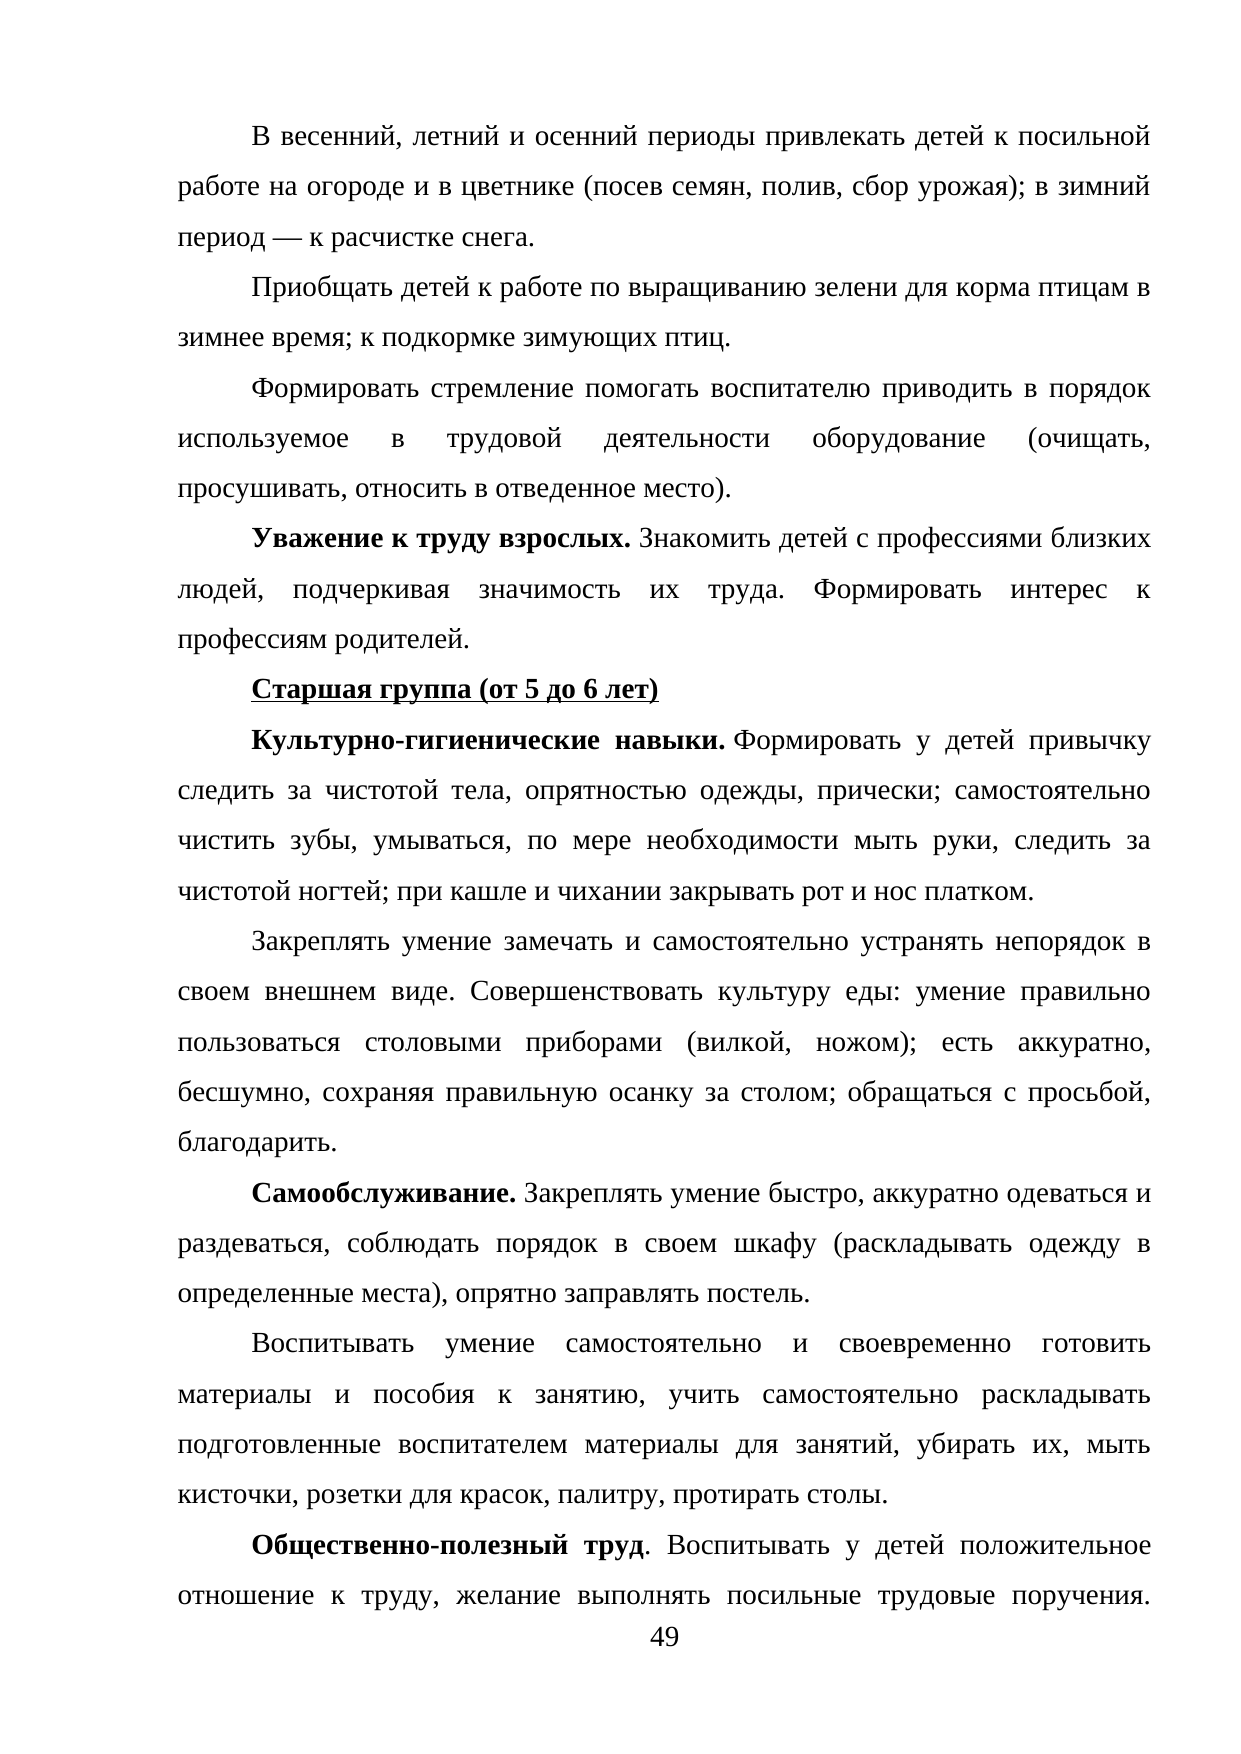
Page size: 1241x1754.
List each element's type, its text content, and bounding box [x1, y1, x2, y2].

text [177, 1527, 1152, 1611]
text Самообслуживание. Закреплять умение быстро, аккуратно одеваться и раздеваться, соблюдать порядок в своем шкафу (раскладывать одежду в определенные места), опрятно заправлять постель. [177, 1175, 1152, 1309]
text Уважение к труду взрослых. Знакомить детей с профессиями близких людей, подчеркивая значимость их труда. Формировать интерес к профессиям родителей. [177, 521, 1152, 655]
text Приобщать детей к работе по выращиванию зелени для корма птицам в зимнее время; к подкормке зимующих птиц. [177, 269, 1152, 353]
text Культурно-гигиенические навыки. Формировать у детей привычку следить за чистотой тела, опрятностью одежды, прически; самостоятельно чистить зубы, умываться, по мере необходимости мыть руки, следить за чистотой ногтей; при кашле и чихании закрывать рот и нос платком. [177, 722, 1152, 906]
text Воспитывать умение самостоятельно и своевременно готовить материалы и пособия к занятию, учить самостоятельно раскладывать подготовленные воспитателем материалы для занятий, убирать их, мыть кисточки, розетки для красок, палитру, протирать столы. [177, 1326, 1152, 1510]
text В весенний, летний и осенний периоды привлекать детей к посильной работе на огороде и в цветнике (посев семян, полив, сбор урожая); в зимний период — к расчистке снега. [177, 118, 1152, 252]
text Формировать стремление помогать воспитателю приводить в порядок используемое в трудовой деятельности оборудование (очищать, просушивать, относить в отведенное место). [177, 370, 1152, 504]
text Закреплять умение замечать и самостоятельно устранять непорядок в своем внешнем виде. Совершенствовать культуру еды: умение правильно пользоваться столовыми приборами (вилкой, ножом); есть аккуратно, бесшумно, сохраняя правильную осанку за столом; обращаться с просьбой, благодарить. [177, 923, 1152, 1158]
text Старшая группа (от 5 до 6 лет) [177, 672, 1152, 705]
